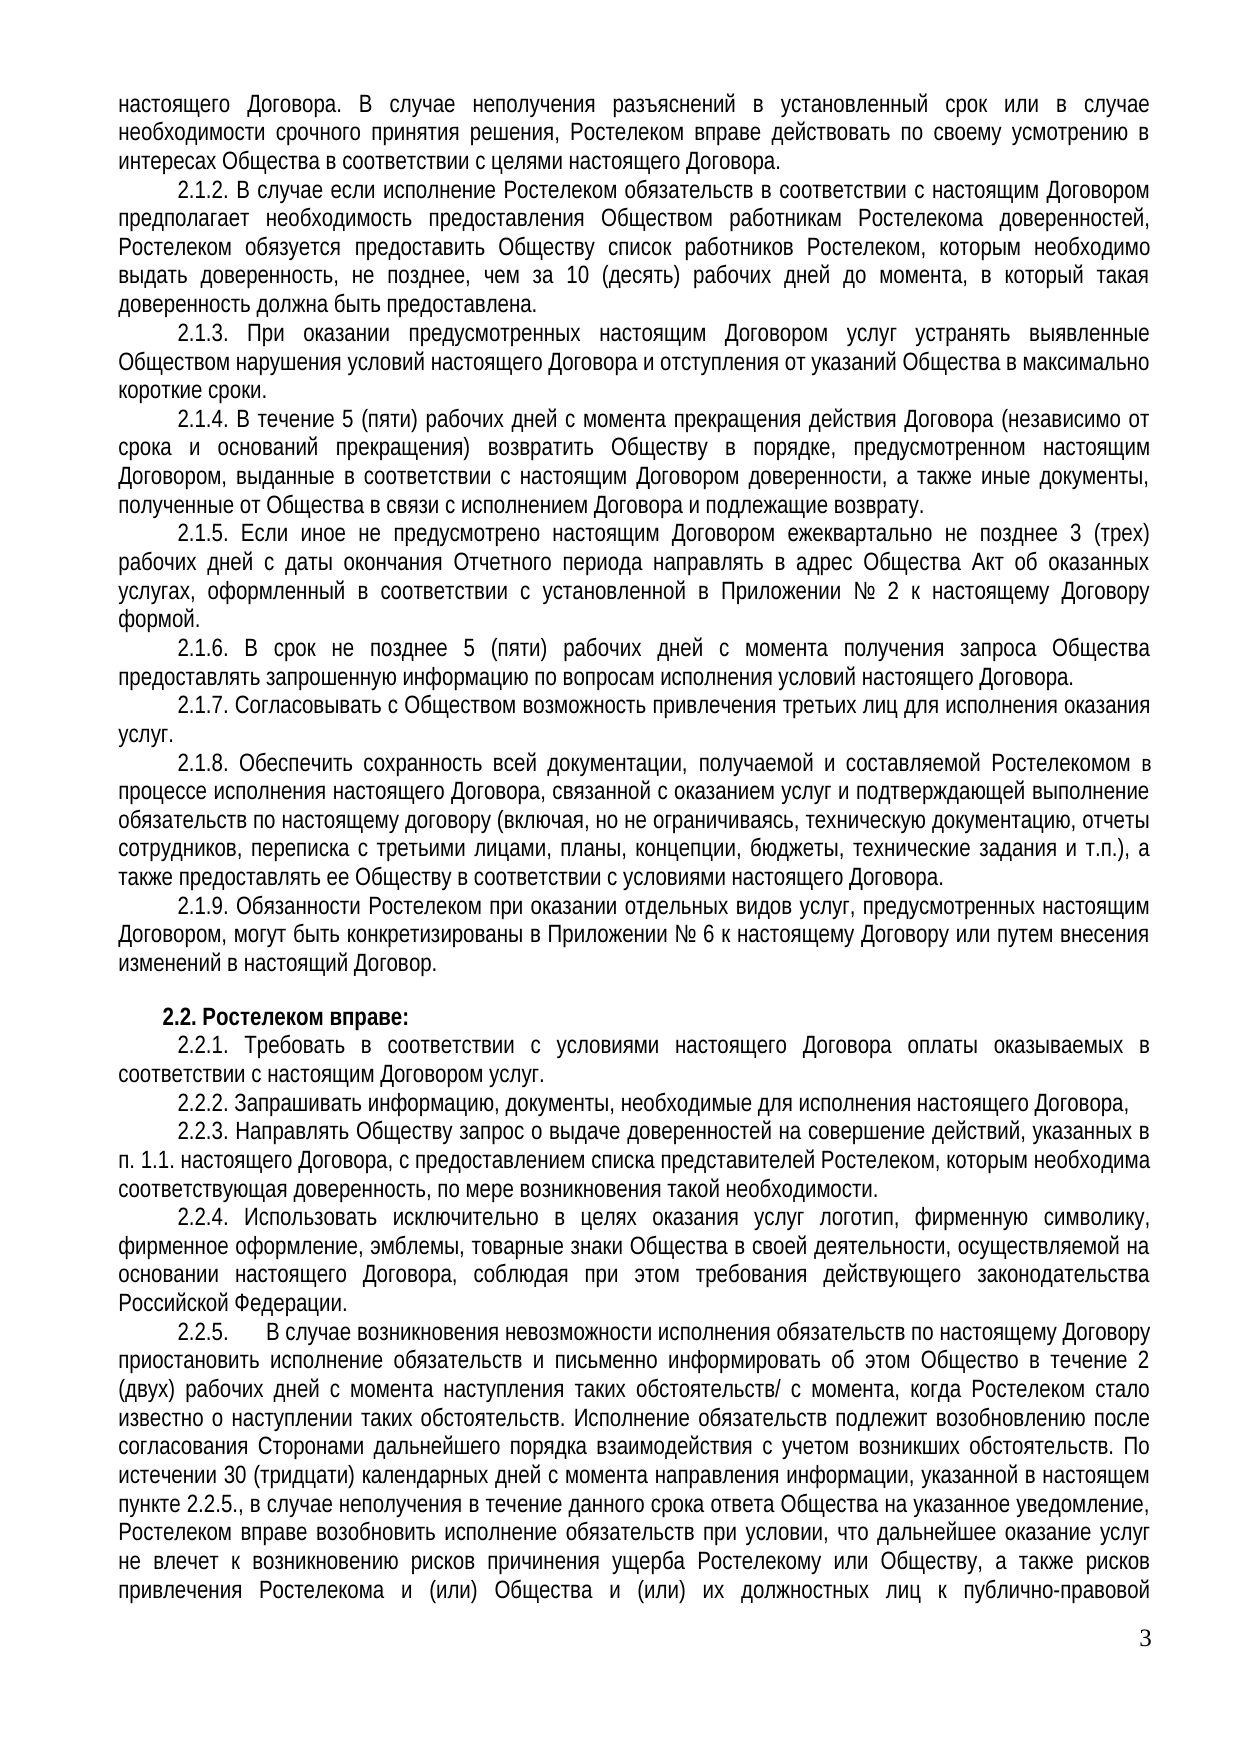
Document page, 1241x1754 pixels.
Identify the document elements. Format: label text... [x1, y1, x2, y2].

text 2.1.2. В случае если исполнение Ростелеком обязательств в соответствии с настоящим Договором предполагает необходимость предоставления Обществом работникам Ростелекома доверенностей, Ростелеком обязуется предоставить Обществу список работников Ростелеком, которым необходимо выдать доверенность, не позднее, чем за 10 (десять) рабочих дней до момента, в который такая доверенность должна быть предоставлена. [118, 174, 1152, 318]
text 2.2. Ростелеком вправе: [118, 1002, 1152, 1030]
text 2.1.5. Если иное не предусмотрено настоящим Договором ежеквартально не позднее 3 (трех) рабочих дней с даты окончания Отчетного периода направлять в адрес Общества Акт об оказанных услугах, оформленный в соответствии с установленной в Приложении № 2 к настоящему Договору формой. [118, 518, 1152, 633]
text 2.1.7. Согласовывать с Обществом возможность привлечения третьих лиц для исполнения оказания услуг. [118, 690, 1152, 747]
text 2.1.9. Обязанности Ростелеком при оказании отдельных видов услуг, предусмотренных настоящим Договором, могут быть конкретизированы в Приложении № 6 к настоящему Договору или путем внесения изменений в настоящий Договор. [118, 891, 1152, 977]
text 2.2.3. Направлять Обществу запрос о выдаче доверенностей на совершение действий, указанных в п. 1.1. настоящего Договора, с предоставлением списка представителей Ростелеком, которым необходима соответствующая доверенность, по мере возникновения такой необходимости. [118, 1116, 1152, 1202]
text 2.2.2. Запрашивать информацию, документы, необходимые для исполнения настоящего Договора, [118, 1088, 1152, 1116]
text 2.2.1. Требовать в соответствии с условиями настоящего Договора оплаты оказываемых в соответствии с настоящим Договором услуг. [118, 1030, 1152, 1088]
text 2.1.8. Обеспечить сохранность всей документации, получаемой и составляемой Ростелекомом в процессе исполнения настоящего Договора, связанной с оказанием услуг и подтверждающей выполнение обязательств по настоящему договору (включая, но не ограничиваясь, техническую документацию, отчеты сотрудников, переписка с третьими лицами, планы, концепции, бюджеты, технические задания и т.п.), а также предоставлять ее Обществу в соответствии с условиями настоящего Договора. [118, 747, 1152, 891]
text 2.2.4. Использовать исключительно в целях оказания услуг логотип, фирменную символику, фирменное оформление, эмблемы, товарные знаки Общества в своей деятельности, осуществляемой на основании настоящего Договора, соблюдая при этом требования действующего законодательства Российской Федерации. [118, 1202, 1152, 1317]
text 2.1.4. В течение 5 (пяти) рабочих дней с момента прекращения действия Договора (независимо от срока и оснований прекращения) возвратить Обществу в порядке, предусмотренном настоящим Договором, выданные в соответствии с настоящим Договором доверенности, а также иные документы, полученные от Общества в связи с исполнением Договора и подлежащие возврату. [118, 404, 1152, 518]
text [118, 1317, 1152, 1603]
text 2.1.3. При оказании предусмотренных настоящим Договором услуг устранять выявленные Обществом нарушения условий настоящего Договора и отступления от указаний Общества в максимально короткие сроки. [118, 318, 1152, 404]
text 2.1.6. В срок не позднее 5 (пяти) рабочих дней с момента получения запроса Общества предоставлять запрошенную информацию по вопросам исполнения условий настоящего Договора. [118, 633, 1152, 690]
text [118, 89, 1152, 174]
